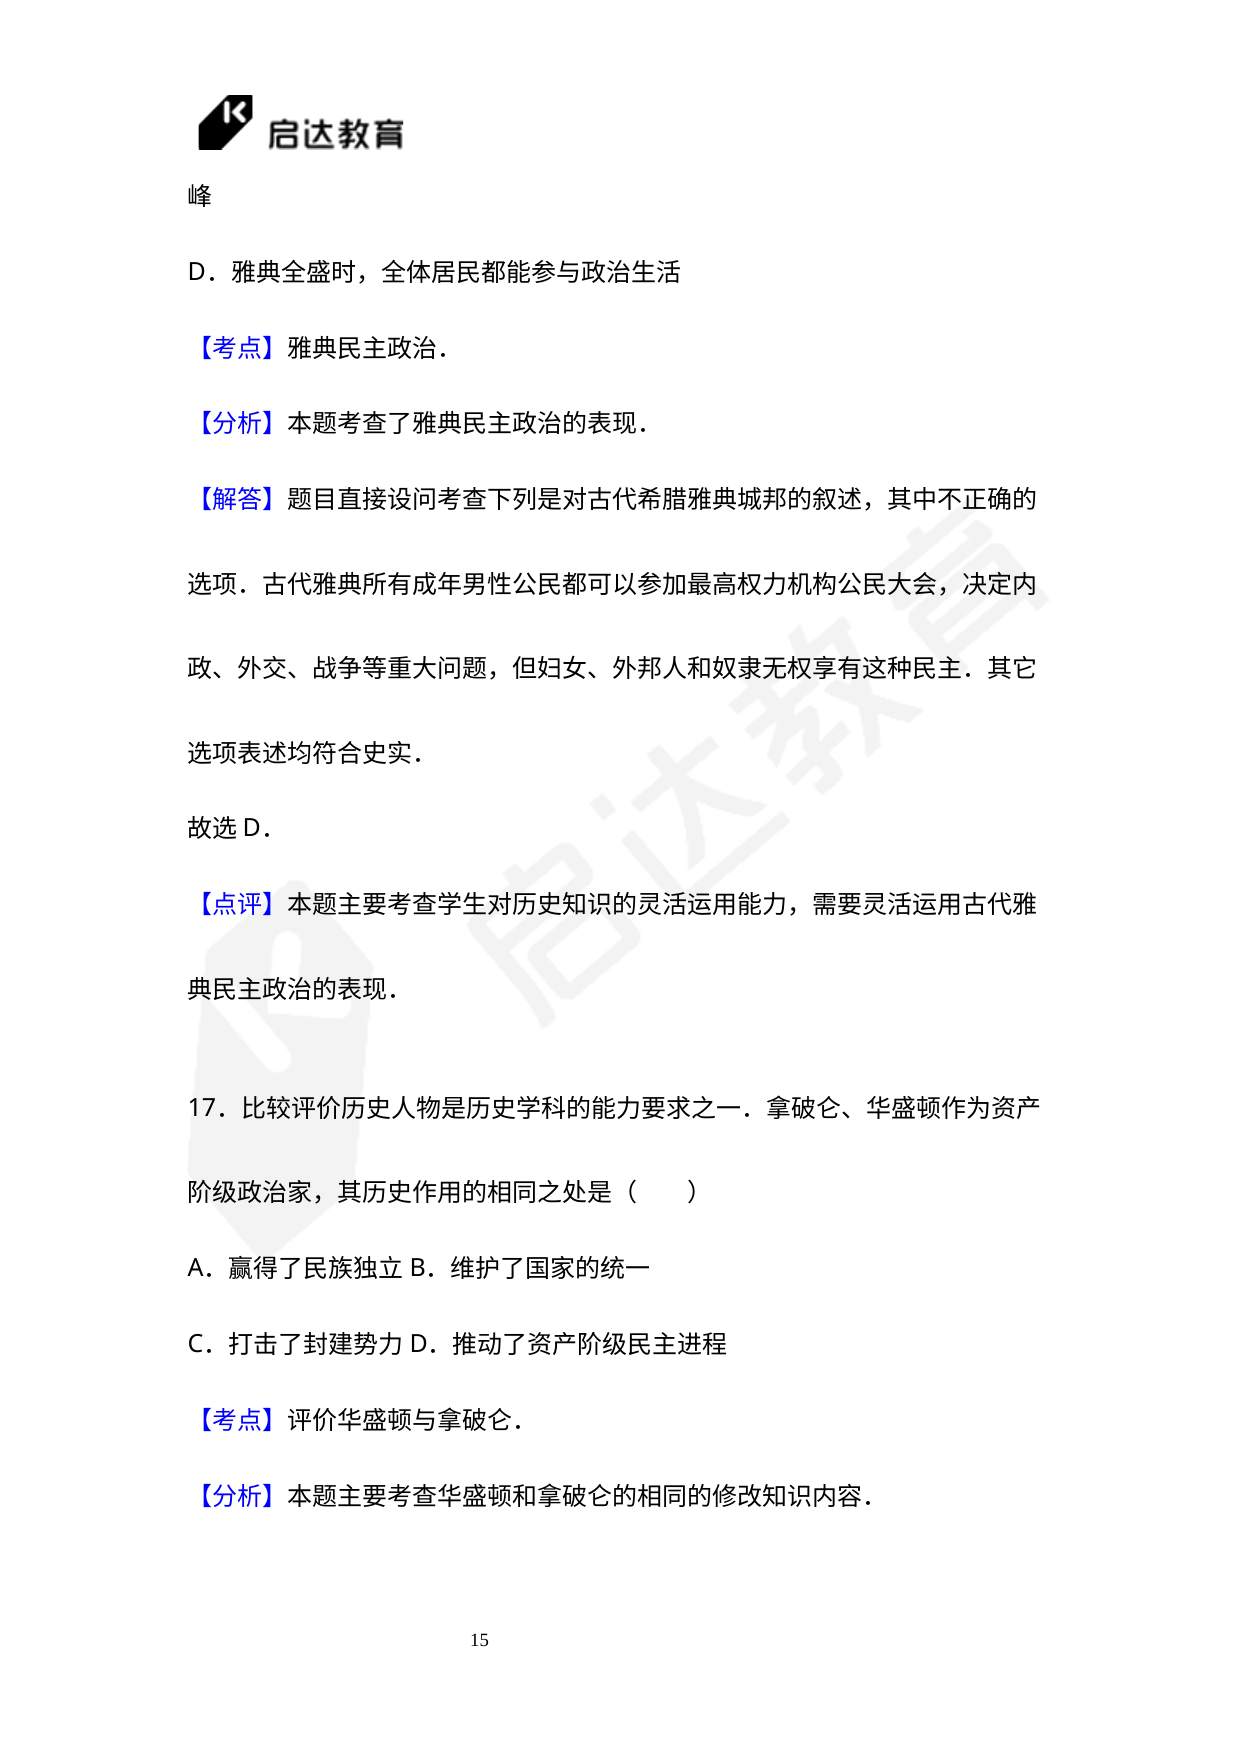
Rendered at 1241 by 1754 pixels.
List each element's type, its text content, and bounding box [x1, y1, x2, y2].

text 【点评】本题主要考查学生对历史知识的灵活运用能力，需要灵活运用古代雅典民主政治的表现． [187, 870, 1053, 1020]
text C．打击了封建势力 D．推动了资产阶级民主进程 [187, 1310, 1053, 1375]
picture [198, 95, 404, 150]
text 【考点】评价华盛顿与拿破仑． [187, 1386, 1053, 1451]
text 【考点】雅典民主政治． [187, 314, 1053, 379]
text D．雅典全盛时，全体居民都能参与政治生活 [187, 238, 1053, 303]
text 故选D． [187, 794, 1053, 859]
text 17．比较评价历史人物是历史学科的能力要求之一．拿破仑、华盛顿作为资产阶级政治家，其历史作用的相同之处是（ ） [187, 1074, 1053, 1223]
text A．赢得了民族独立 B．维护了国家的统一 [187, 1234, 1053, 1299]
text 【分析】本题主要考查华盛顿和拿破仑的相同的修改知识内容． [187, 1462, 1053, 1527]
text C．雅典全盛时，经济繁荣，文化昌盛，奴隶主民主政治发展到古代世界的高峰 [187, 162, 1053, 227]
text 【解答】题目直接设问考查下列是对古代希腊雅典城邦的叙述，其中不正确的选项．古代雅典所有成年男性公民都可以参加最高权力机构公民大会，决定内政、外交、战争等重大问题，但妇女、外邦人和奴隶无权享有这种民主．其它选项表述均符合史实． [187, 465, 1053, 784]
text 【分析】本题考查了雅典民主政治的表现． [187, 389, 1053, 454]
